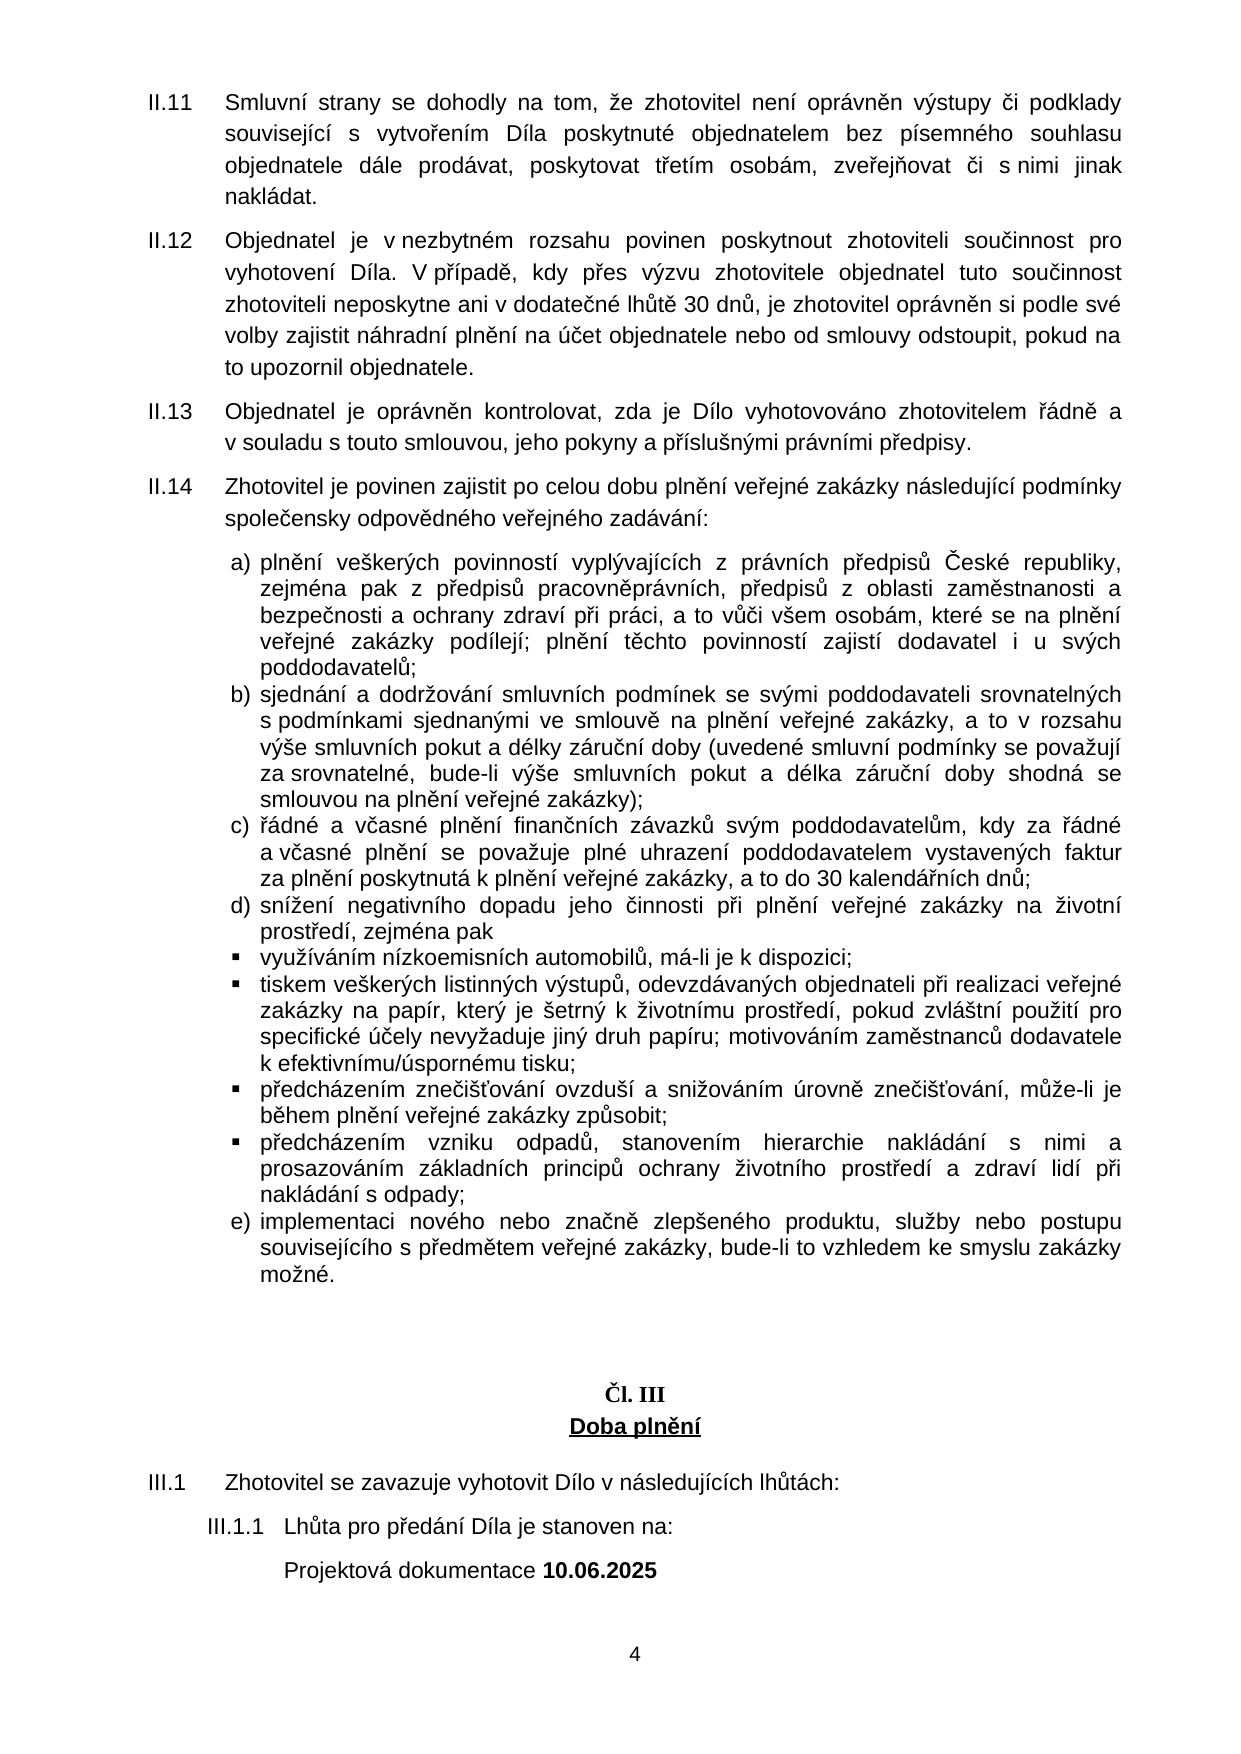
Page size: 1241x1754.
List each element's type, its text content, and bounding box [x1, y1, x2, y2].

list Objednatel je v nezbytném rozsahu povinen poskytnout zhotoviteli součinnost pro vyhotovení Díla. V případě, kdy přes výzvu zhotovitele objednatel tuto součinnost zhotoviteli neposkytne ani v dodatečné lhůtě 30 dnů, je zhotovitel oprávněn si podle své volby zajistit náhradní plnění na účet objednatele nebo od smlouvy odstoupit, pokud na to upozornil objednatele. [148, 227, 1122, 380]
list řádné a včasné plnění finančních závazků svým poddodavatelům, kdy za řádné a včasné plnění se považuje plné uhrazení poddodavatelem vystavených faktur za plnění poskytnutá k plnění veřejné zakázky, a to do 30 kalendářních dnů; [230, 812, 1122, 892]
list Projektová dokumentace 10.06.2025 [283, 1557, 1122, 1584]
list Smluvní strany se dohodly na tom, že zhotovitel není oprávněn výstupy či podklady související s vytvořením Díla poskytnuté objednatelem bez písemného souhlasu objednatele dále prodávat, poskytovat třetím osobám, zveřejňovat či s nimi jinak nakládat. [148, 89, 1122, 210]
list implementaci nového nebo značně zlepšeného produktu, služby nebo postupu souvisejícího s předmětem veřejné zakázky, bude-li to vzhledem ke smyslu zakázky možné. [230, 1208, 1122, 1287]
list Zhotovitel se zavazuje vyhotovit Dílo v následujících lhůtách: [148, 1469, 1122, 1496]
list sjednání a dodržování smluvních podmínek se svými poddodavateli srovnatelných s podmínkami sjednanými ve smlouvě na plnění veřejné zakázky, a to v rozsahu výše smluvních pokut a délky záruční doby (uvedené smluvní podmínky se považují za srovnatelné, bude-li výše smluvních pokut a délka záruční doby shodná se smlouvou na plnění veřejné zakázky); [230, 681, 1122, 812]
list využíváním nízkoemisních automobilů, má-li je k dispozici; [230, 944, 1122, 971]
list Lhůta pro předání Díla je stanoven na: [207, 1513, 1122, 1539]
list Objednatel je oprávněn kontrolovat, zda je Dílo vyhotovováno zhotovitelem řádně a v souladu s touto smlouvou, jeho pokyny a příslušnými právními předpisy. [148, 398, 1122, 456]
list tiskem veškerých listinných výstupů, odevzdávaných objednateli při realizaci veřejné zakázky na papír, který je šetrný k životnímu prostředí, pokud zvláštní použití pro specifické účely nevyžaduje jiný druh papíru; motivováním zaměstnanců dodavatele k efektivnímu/úspornému tisku; [230, 971, 1122, 1076]
text Doba plnění [148, 1381, 1122, 1439]
list předcházením vzniku odpadů, stanovením hierarchie nakládání s nimi a prosazováním základních principů ochrany životního prostředí a zdraví lidí při nakládání s odpady; [230, 1129, 1122, 1208]
list Zhotovitel je povinen zajistit po celou dobu plnění veřejné zakázky následující podmínky společensky odpovědného veřejného zadávání: [148, 473, 1122, 531]
list plnění veškerých povinností vyplývajících z právních předpisů České republiky, zejména pak z předpisů pracovněprávních, předpisů z oblasti zaměstnanosti a bezpečnosti a ochrany zdraví při práci, a to vůči všem osobám, které se na plnění veřejné zakázky podílejí; plnění těchto povinností zajistí dodavatel i u svých poddodavatelů; [230, 549, 1122, 681]
list předcházením znečišťování ovzduší a snižováním úrovně znečišťování, může-li je během plnění veřejné zakázky způsobit; [230, 1076, 1122, 1129]
list snížení negativního dopadu jeho činnosti při plnění veřejné zakázky na životní prostředí, zejména pak [230, 892, 1122, 944]
